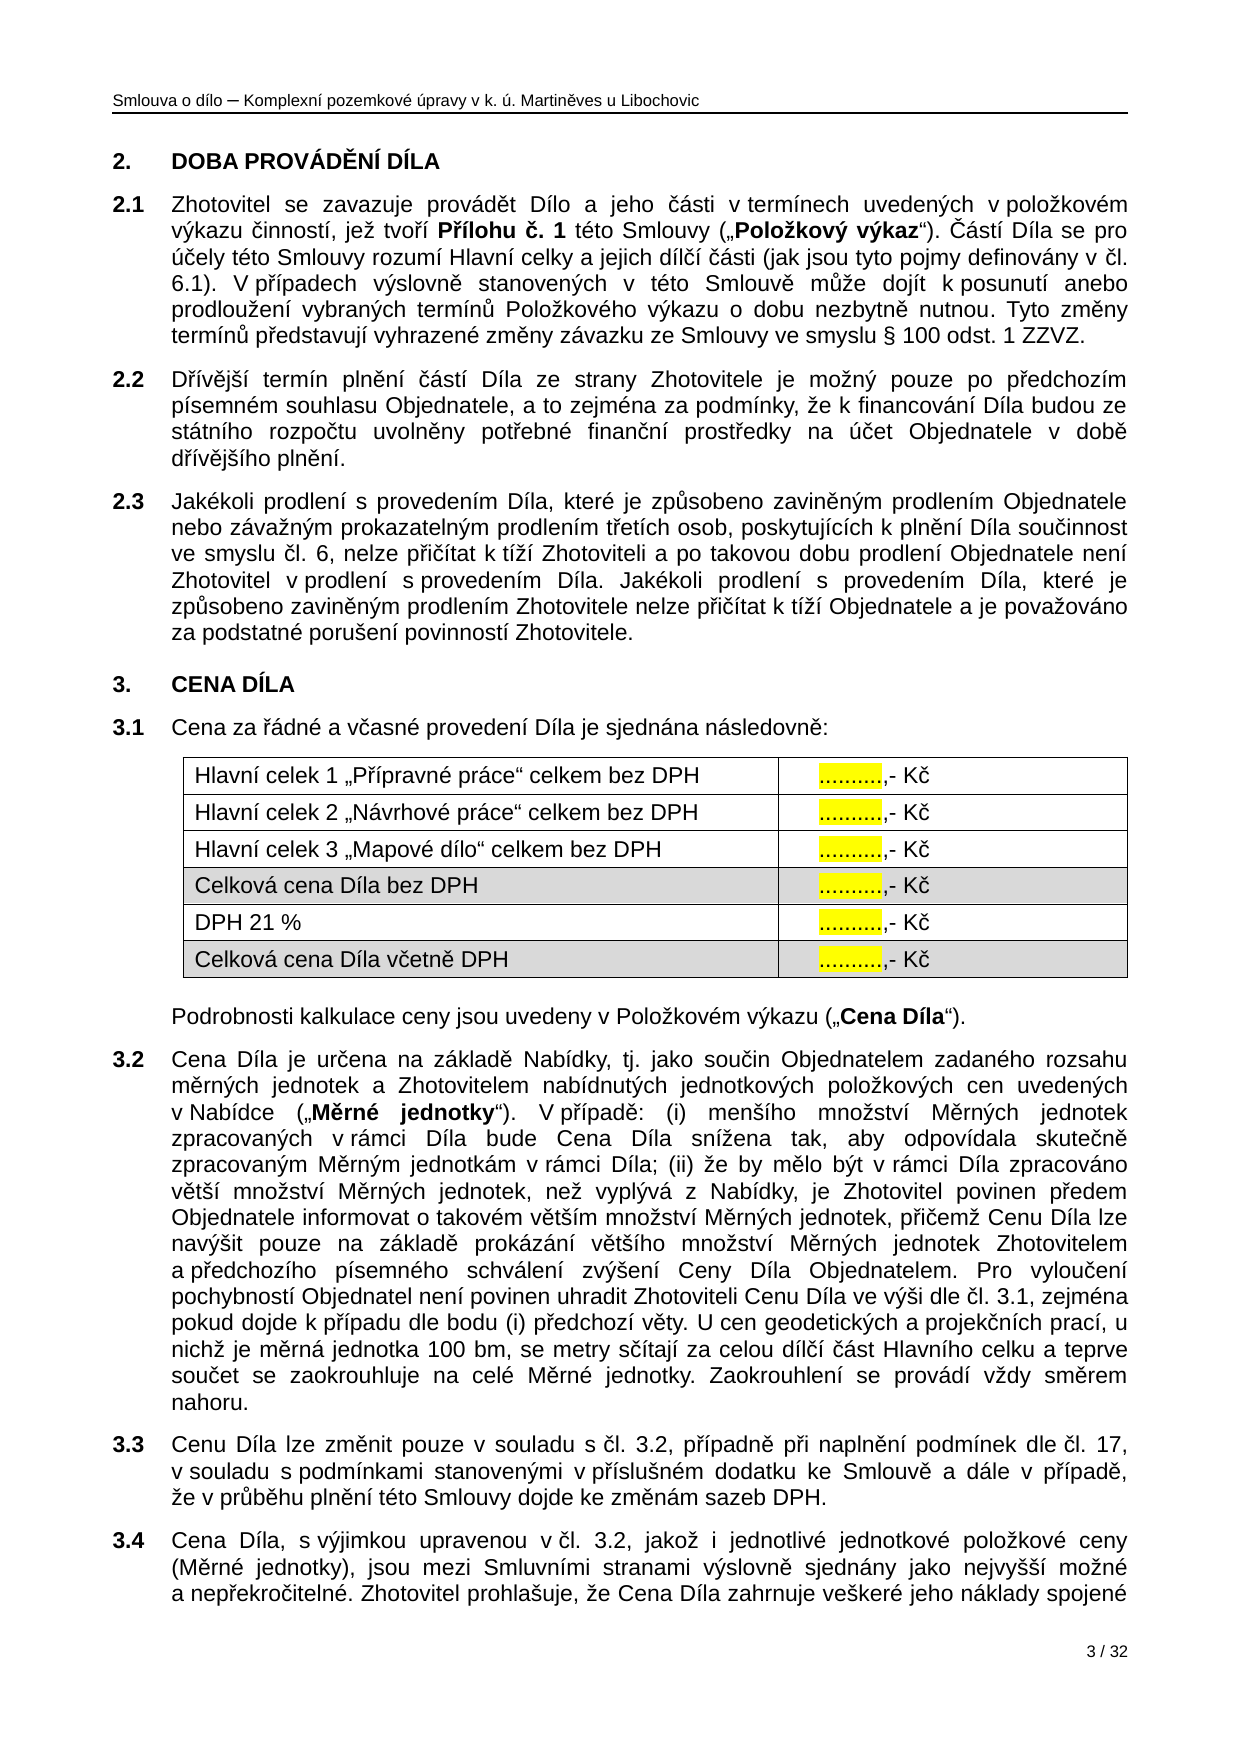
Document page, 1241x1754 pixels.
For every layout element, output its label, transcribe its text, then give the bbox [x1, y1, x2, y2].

table_cell Celková cena Díla včetně DPH [184, 941, 778, 977]
text Cena Díla je určena na základě Nabídky, tj. jako součin Objednatelem zadaného rozsahu měrných jednotek a Zhotovitelem nabídnutých jednotkových položkových cen uvedených v Nabídce („Měrné jednotky“). V případě: (i) menšího množství Měrných jednotek zpracovaných v rámci Díla bude Cena Díla snížena tak, aby odpovídala skutečně zpracovaným Měrným jednotkám v rámci Díla; (ii) že by mělo být v rámci Díla zpracováno větší množství Měrných jednotek, než vyplývá z Nabídky, je Zhotovitel povinen předem Objednatele informovat o takovém větším množství Měrných jednotek, přičemž Cenu Díla lze navýšit pouze na základě prokázání většího množství Měrných jednotek Zhotovitelem a předchozího písemného schválení zvýšení Ceny Díla Objednatelem. Pro vyloučení pochybností Objednatel není povinen uhradit Zhotoviteli Cenu Díla ve výši dle čl. 3.1, zejména pokud dojde k případu dle bodu (i) předchozí věty. U cen geodetických a projekčních prací, u nichž je měrná jednotka 100 bm, se metry sčítají za celou dílčí část Hlavního celku a teprve součet se zaokrouhluje na celé Měrné jednotky. Zaokrouhlení se provádí vždy směrem nahoru. [112, 1046, 1128, 1415]
text Cenu Díla lze změnit pouze v souladu s čl. 3.2, případně při naplnění podmínek dle čl. 17, v souladu s podmínkami stanovenými v příslušném dodatku ke Smlouvě a dále v případě, že v průběhu plnění této Smlouvy dojde ke změnám sazeb DPH. [112, 1431, 1128, 1511]
text Zhotovitel se zavazuje provádět Dílo a jeho části v termínech uvedených v položkovém výkazu činností, jež tvoří Přílohu č. 1 této Smlouvy („Položkový výkaz“). Částí Díla se pro účely této Smlouvy rozumí Hlavní celky a jejich dílčí části (jak jsou tyto pojmy definovány v čl. 6.1). V případech výslovně stanovených v této Smlouvě může dojít k posunutí anebo prodloužení vybraných termínů Položkového výkazu o dobu nezbytně nutnou. Tyto změny termínů představují vyhrazené změny závazku ze Smlouvy ve smyslu § 100 odst. 1 ZZVZ. [112, 191, 1128, 349]
list Podrobnosti kalkulace ceny jsou uvedeny v Položkovém výkazu („Cena Díla“). [171, 1003, 1128, 1029]
text Jakékoli prodlení s provedením Díla, které je způsobeno zaviněným prodlením Objednatele nebo závažným prokazatelným prodlením třetích osob, poskytujících k plnění Díla součinnost ve smyslu čl. 6, nelze přičítat k tíží Zhotoviteli a po takovou dobu prodlení Objednatele není Zhotovitel v prodlení s provedením Díla. Jakékoli prodlení s provedením Díla, které je způsobeno zaviněným prodlením Zhotovitele nelze přičítat k tíží Objednatele a je považováno za podstatné porušení povinností Zhotovitele. [112, 488, 1128, 646]
table_cell Hlavní celek 2 „Návrhové práce“ celkem bez DPH [184, 795, 778, 830]
table_cell DPH 21 % [184, 905, 778, 940]
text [112, 1527, 1128, 1606]
table_header ..........,- Kč [779, 758, 1127, 793]
table_cell ..........,- Kč [779, 941, 1127, 977]
table_cell ..........,- Kč [779, 795, 1127, 830]
table_cell Hlavní celek 3 „Mapové dílo“ celkem bez DPH [184, 831, 778, 867]
table_cell Celková cena Díla bez DPH [184, 868, 778, 903]
text Doba PROVÁDĚNÍ díla [112, 148, 1128, 174]
table_cell ..........,- Kč [779, 831, 1127, 867]
table_cell ..........,- Kč [779, 868, 1127, 903]
text Cena za řádné a včasné provedení Díla je sjednána následovně: [112, 714, 1128, 740]
table_header Hlavní celek 1 „Přípravné práce“ celkem bez DPH [184, 758, 778, 793]
text Dřívější termín plnění částí Díla ze strany Zhotovitele je možný pouze po předchozím písemném souhlasu Objednatele, a to zejména za podmínky, že k financování Díla budou ze státního rozpočtu uvolněny potřebné finanční prostředky na účet Objednatele v době dřívějšího plnění. [112, 366, 1128, 471]
table_cell ..........,- Kč [779, 905, 1127, 940]
text Cena díla [112, 671, 1128, 697]
